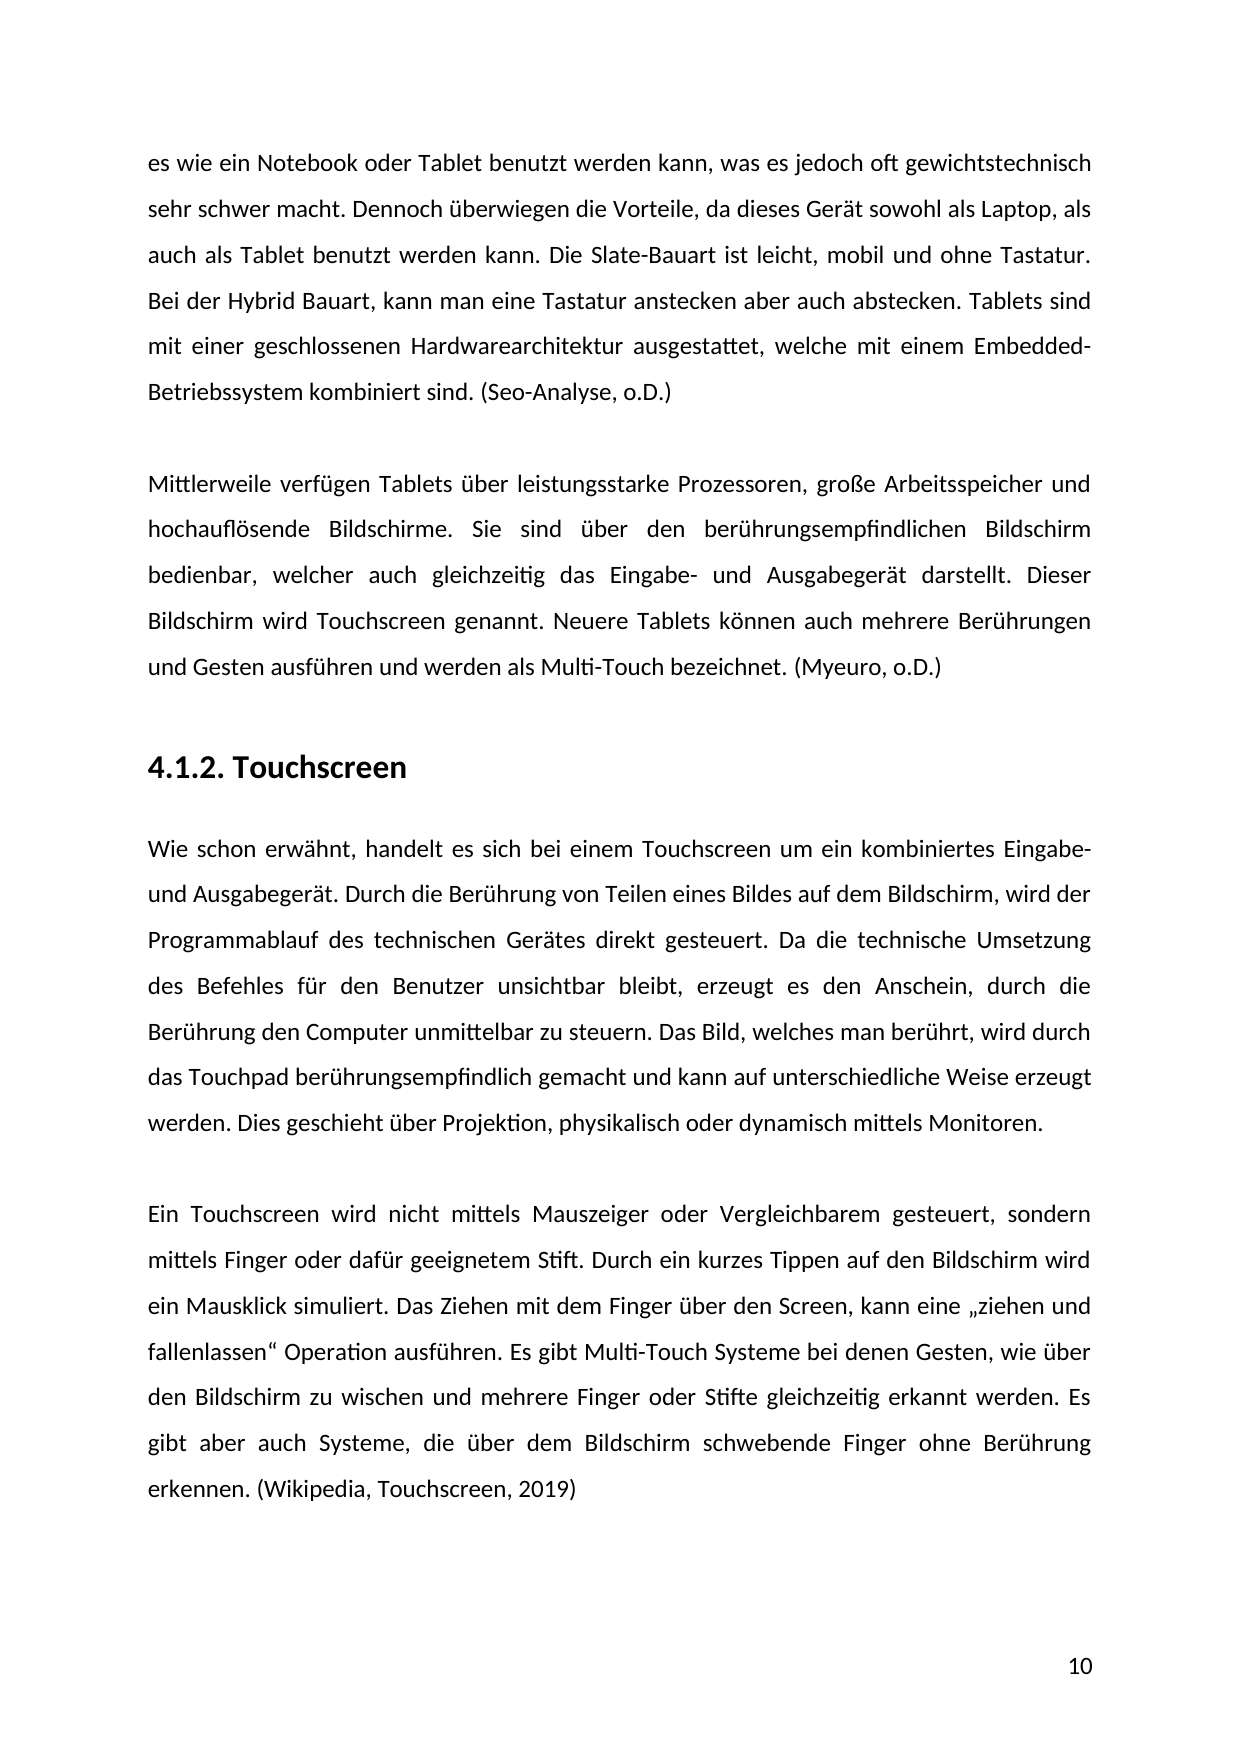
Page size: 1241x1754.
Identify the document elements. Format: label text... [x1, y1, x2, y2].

text Wie schon erwähnt, handelt es sich bei einem Touchscreen um ein kombiniertes Eingabe- und Ausgabegerät. Durch die Berührung von Teilen eines Bildes auf dem Bildschirm, wird der Programmablauf des technischen Gerätes direkt gesteuert. Da die technische Umsetzung des Befehles für den Benutzer unsichtbar bleibt, erzeugt es den Anschein, durch die Berührung den Computer unmittelbar zu steuern. Das Bild, welches man berührt, wird durch das Touchpad berührungsempfindlich gemacht und kann auf unterschiedliche Weise erzeugt werden. Dies geschieht über Projektion, physikalisch oder dynamisch mittels Monitoren. [148, 833, 1093, 1138]
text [148, 148, 1093, 407]
text Mittlerweile verfügen Tablets über leistungsstarke Prozessoren, große Arbeitsspeicher und hochauflösende Bildschirme. Sie sind über den berührungsempfindlichen Bildschirm bedienbar, welcher auch gleichzeitig das Eingabe- und Ausgabegerät darstellt. Dieser Bildschirm wird Touchscreen genannt. Neuere Tablets können auch mehrere Berührungen und Gesten ausführen und werden als Multi-Touch bezeichnet. [148, 468, 1093, 681]
text Ein Touchscreen wird nicht mittels Mauszeiger oder Vergleichbarem gesteuert, sondern mittels Finger oder dafür geeignetem Stift. Durch ein kurzes Tippen auf den Bildschirm wird ein Mausklick simuliert. Das Ziehen mit dem Finger über den Screen, kann eine „ziehen und fallenlassen“ Operation ausführen. Es gibt Multi-Touch Systeme bei denen Gesten, wie über den Bildschirm zu wischen und mehrere Finger oder Stifte gleichzeitig erkannt werden. Es gibt aber auch Systeme, die über dem Bildschirm schwebende Finger ohne Berührung erkennen. [148, 1198, 1093, 1503]
subtitle 4.1.2. Touchscreen [148, 746, 1093, 787]
